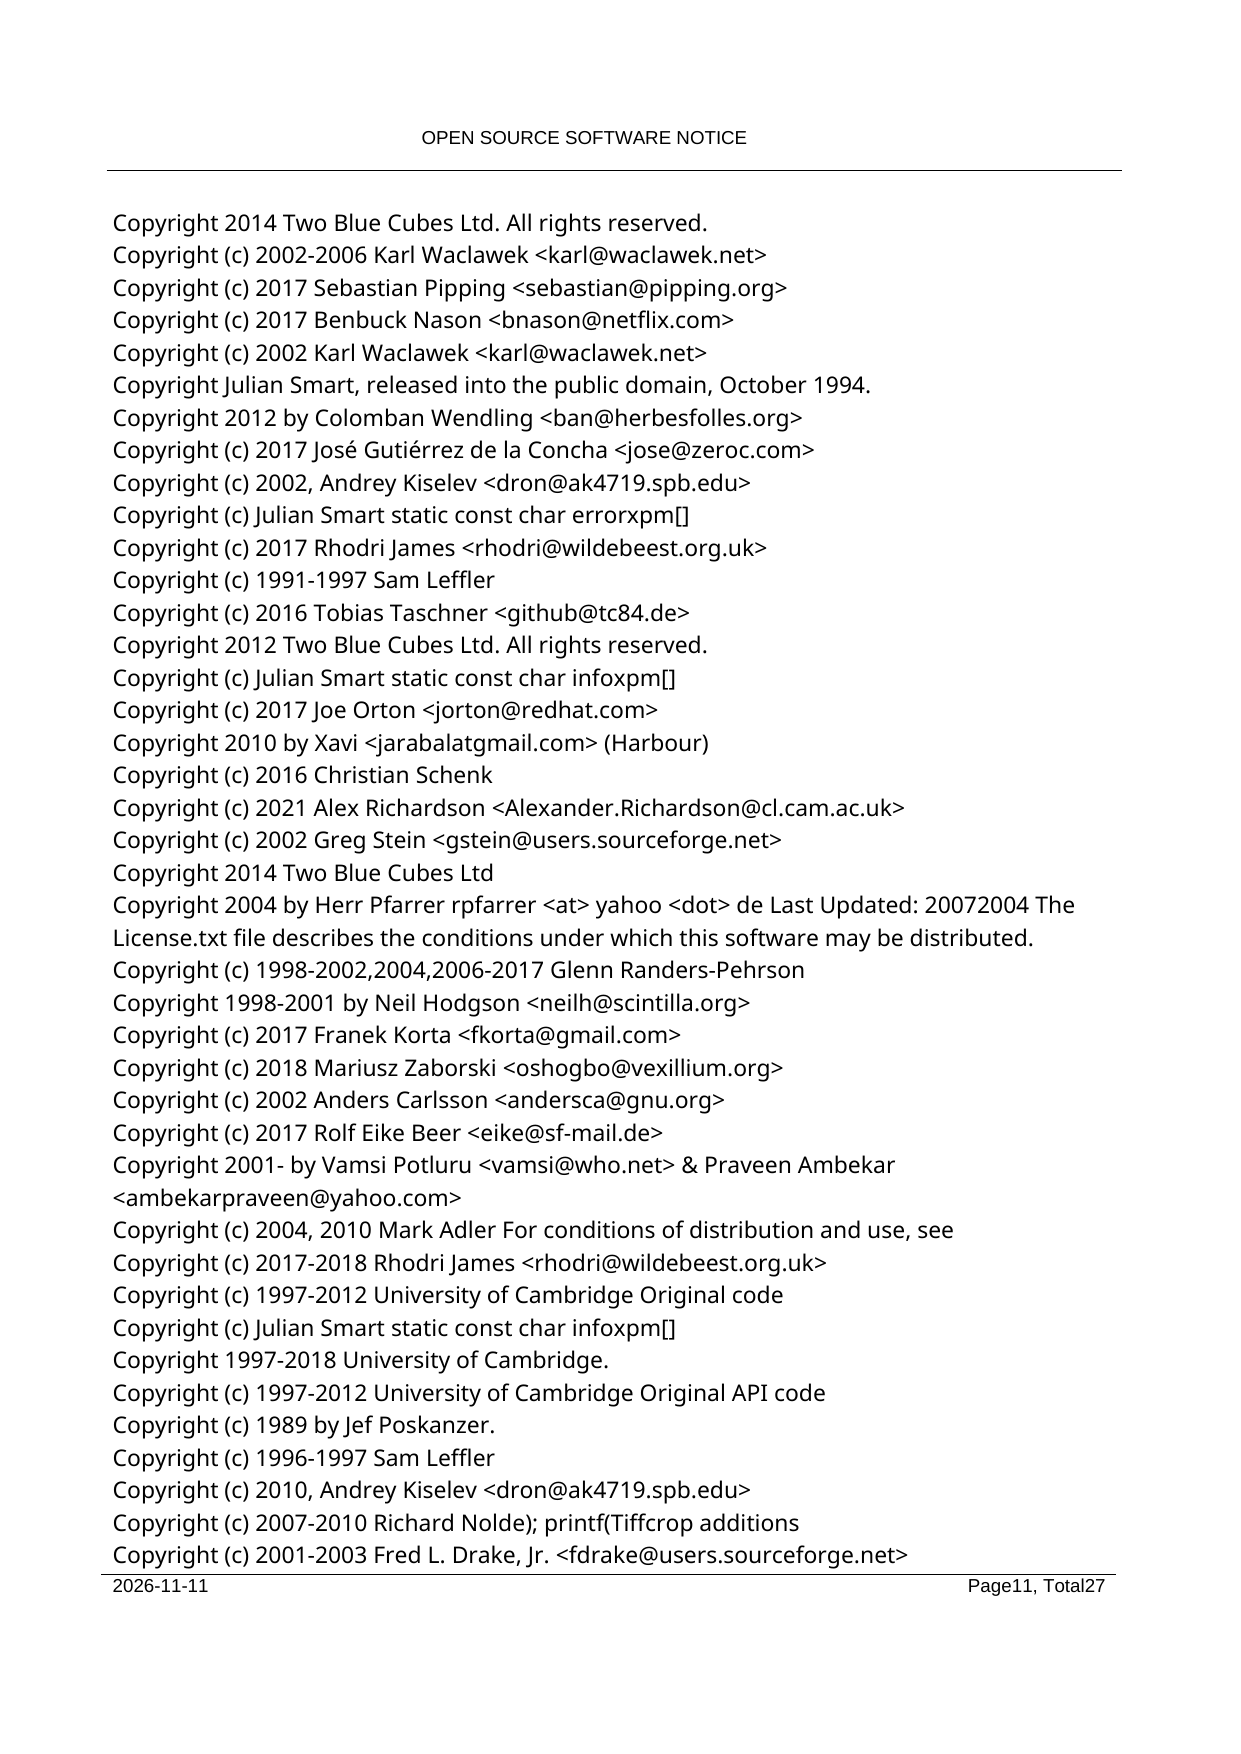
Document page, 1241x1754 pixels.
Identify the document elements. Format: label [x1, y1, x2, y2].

text [112, 206, 1128, 1571]
